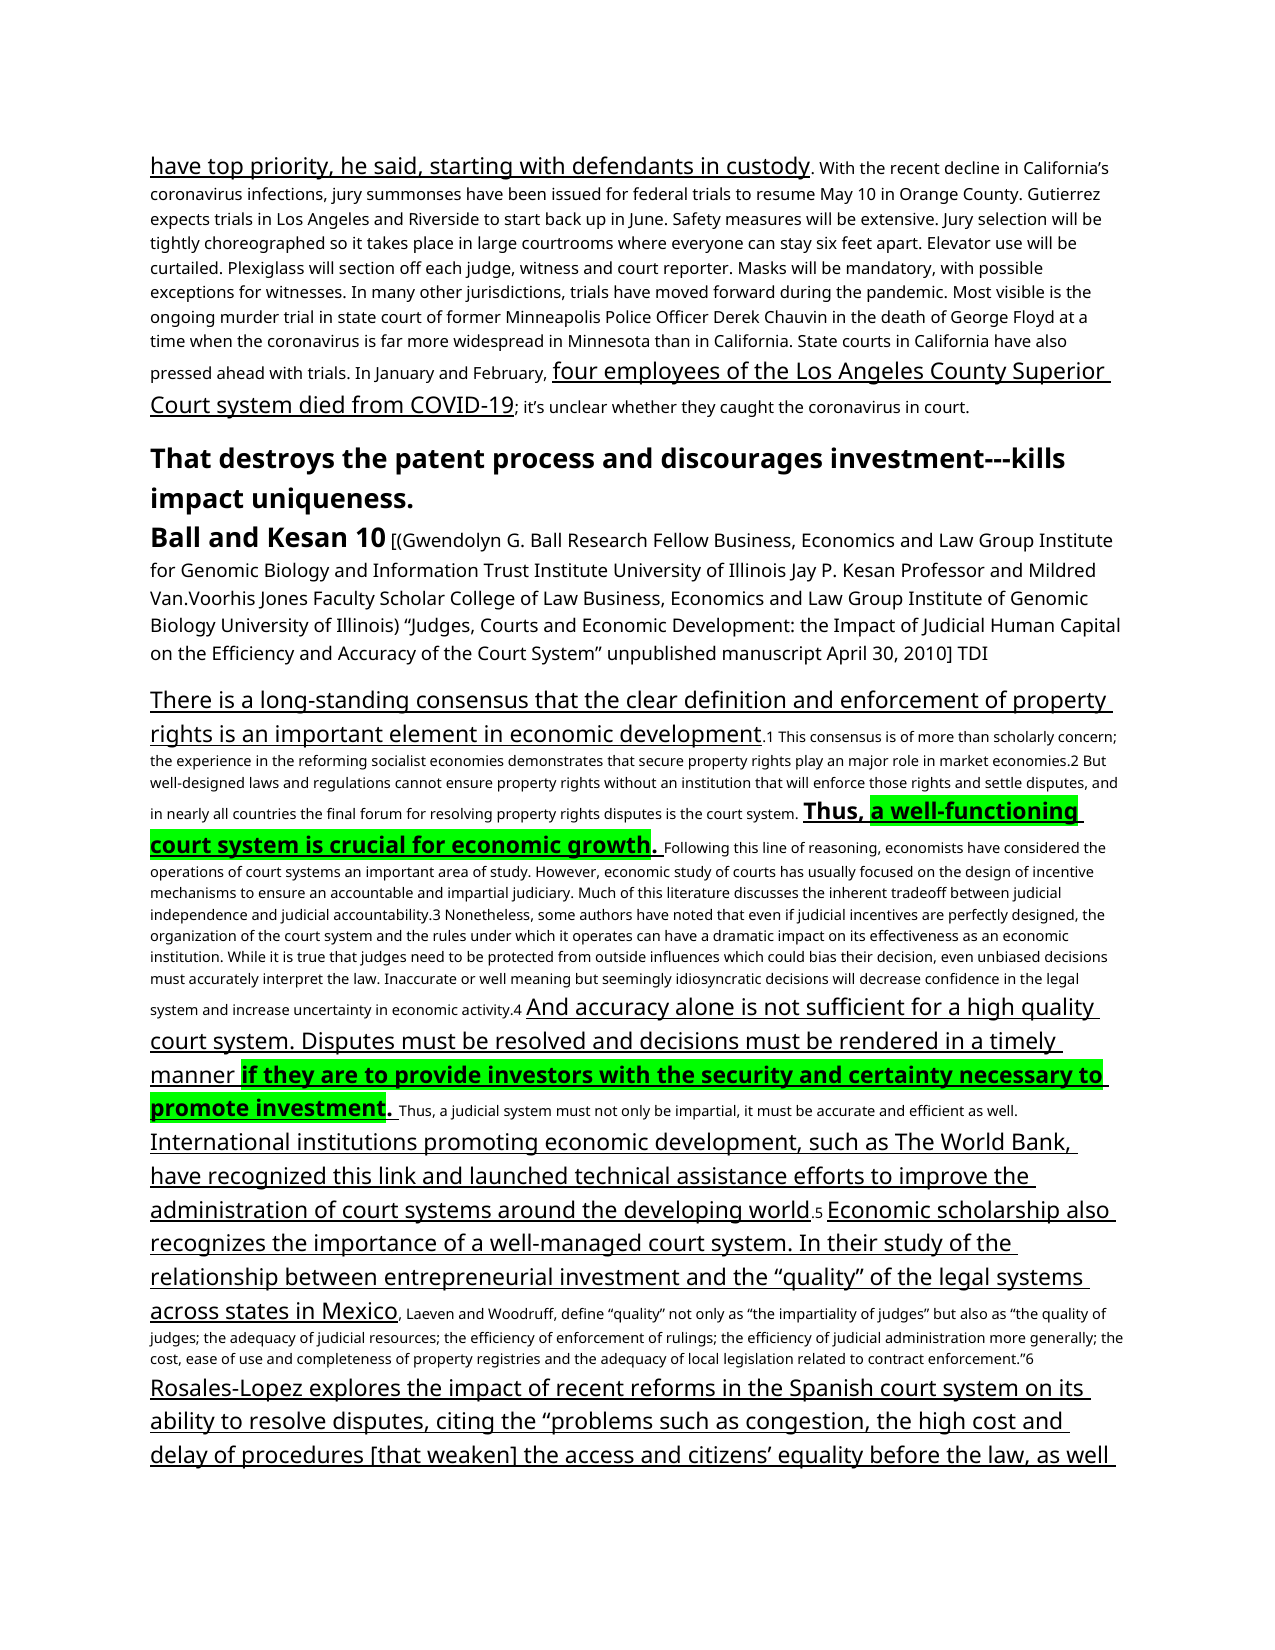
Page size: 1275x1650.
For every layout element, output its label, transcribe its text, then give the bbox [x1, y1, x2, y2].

text That destroys the patent process and discourages investment---kills impact uniqueness. [150, 439, 1125, 516]
text Ball and Kesan 10 [(Gwendolyn G. Ball Research Fellow Business, Economics and Law Group Institute for Genomic Biology and Information Trust Institute University of Illinois Jay P. Kesan Professor and Mildred Van.Voorhis Jones Faculty Scholar College of Law Business, Economics and Law Group Institute of Genomic Biology University of Illinois) “Judges, Courts and Economic Development: the Impact of Judicial Human Capital on the Efficiency and Accuracy of the Court System” unpublished manuscript April 30, 2010] TDI [150, 519, 1125, 666]
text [150, 684, 1125, 1470]
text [150, 150, 1125, 420]
